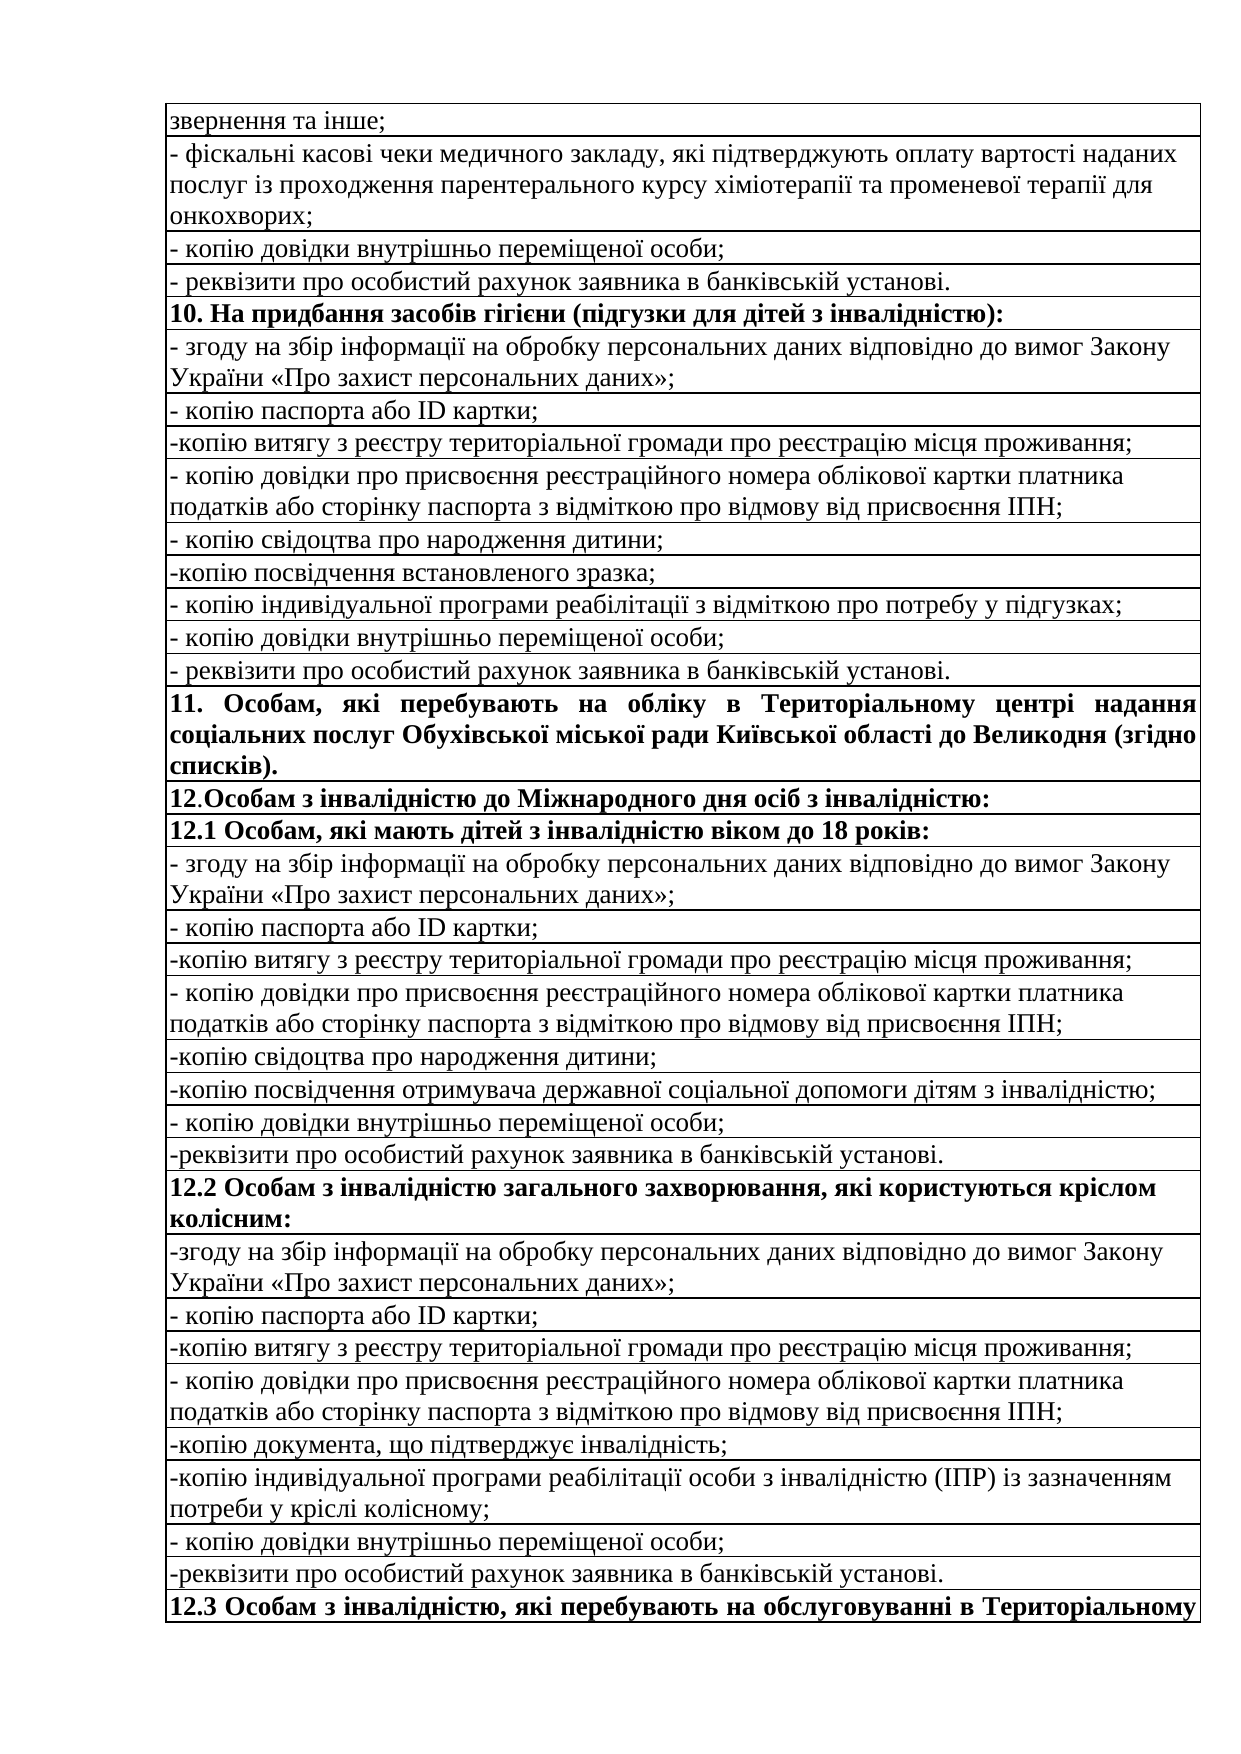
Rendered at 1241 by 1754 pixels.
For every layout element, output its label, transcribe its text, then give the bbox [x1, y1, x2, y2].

table_cell -копію посвідчення отримувача державної соціальної допомоги дітям з інвалідністю; [167, 1073, 1200, 1104]
table_cell -копію індивідуальної програми реабілітації особи з інвалідністю (ІПР) із зазначенням потреби у кріслі колісному; [167, 1461, 1200, 1523]
table_cell -копію посвідчення встановленого зразка; [167, 556, 1200, 587]
table_cell - згоду на збір інформації на обробку персональних даних відповідно до вимог Закону України «Про захист персональних даних»; [167, 847, 1200, 909]
table_cell - копію паспорта або ID картки; [167, 911, 1200, 942]
table_cell - реквізити про особистий рахунок заявника в банківській установі. [167, 654, 1200, 685]
table_cell - копію довідки внутрішньо переміщеної особи; [167, 1106, 1200, 1137]
table_cell 12.1 Особам, які мають дітей з інвалідністю віком до 18 років: [167, 815, 1200, 846]
table_cell -копію витягу з реєстру територіальної громади про реєстрацію місця проживання; [167, 944, 1200, 975]
table_cell -реквізити про особистий рахунок заявника в банківській установі. [167, 1138, 1200, 1169]
table_cell - реквізити про особистий рахунок заявника в банківській установі. [167, 265, 1200, 296]
table_cell - копію паспорта або ID картки; [167, 394, 1200, 425]
table_cell -копію витягу з реєстру територіальної громади про реєстрацію місця проживання; [167, 1332, 1200, 1363]
table_cell - копію паспорта або ID картки; [167, 1299, 1200, 1330]
table_cell - копію довідки внутрішньо переміщеної особи; [167, 232, 1200, 263]
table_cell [167, 104, 1200, 135]
table_cell -копію свідоцтва про народження дитини; [167, 1040, 1200, 1071]
table_cell - копію індивідуальної програми реабілітації з відміткою про потребу у підгузках; [167, 589, 1200, 620]
table_cell 12.2 Особам з інвалідністю загального захворювання, які користуються кріслом колісним: [167, 1171, 1200, 1233]
table_cell -копію витягу з реєстру територіальної громади про реєстрацію місця проживання; [167, 427, 1200, 458]
table_cell -реквізити про особистий рахунок заявника в банківській установі. [167, 1557, 1200, 1588]
table_cell - фіскальні касові чеки медичного закладу, які підтверджують оплату вартості наданих послуг із проходження парентерального курсу хіміотерапії та променевої терапії для онкохворих; [167, 137, 1200, 230]
table_cell 12.Особам з інвалідністю до Міжнародного дня осіб з інвалідністю: [167, 782, 1200, 813]
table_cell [167, 1590, 1200, 1621]
table_cell 10. На придбання засобів гігієни (підгузки для дітей з інвалідністю): [167, 297, 1200, 328]
table_cell - копію свідоцтва про народження дитини; [167, 523, 1200, 554]
table_cell - копію довідки внутрішньо переміщеної особи; [167, 621, 1200, 652]
table_cell 11. Особам, які перебувають на обліку в Територіальному центрі надання соціальних послуг Обухівської міської ради Київської області до Великодня (згідно списків). [167, 687, 1200, 780]
table_cell - згоду на збір інформації на обробку персональних даних відповідно до вимог Закону України «Про захист персональних даних»; [167, 330, 1200, 392]
table_cell -згоду на збір інформації на обробку персональних даних відповідно до вимог Закону України «Про захист персональних даних»; [167, 1235, 1200, 1297]
table_cell -копію документа, що підтверджує інвалідність; [167, 1428, 1200, 1459]
table_cell - копію довідки внутрішньо переміщеної особи; [167, 1525, 1200, 1556]
